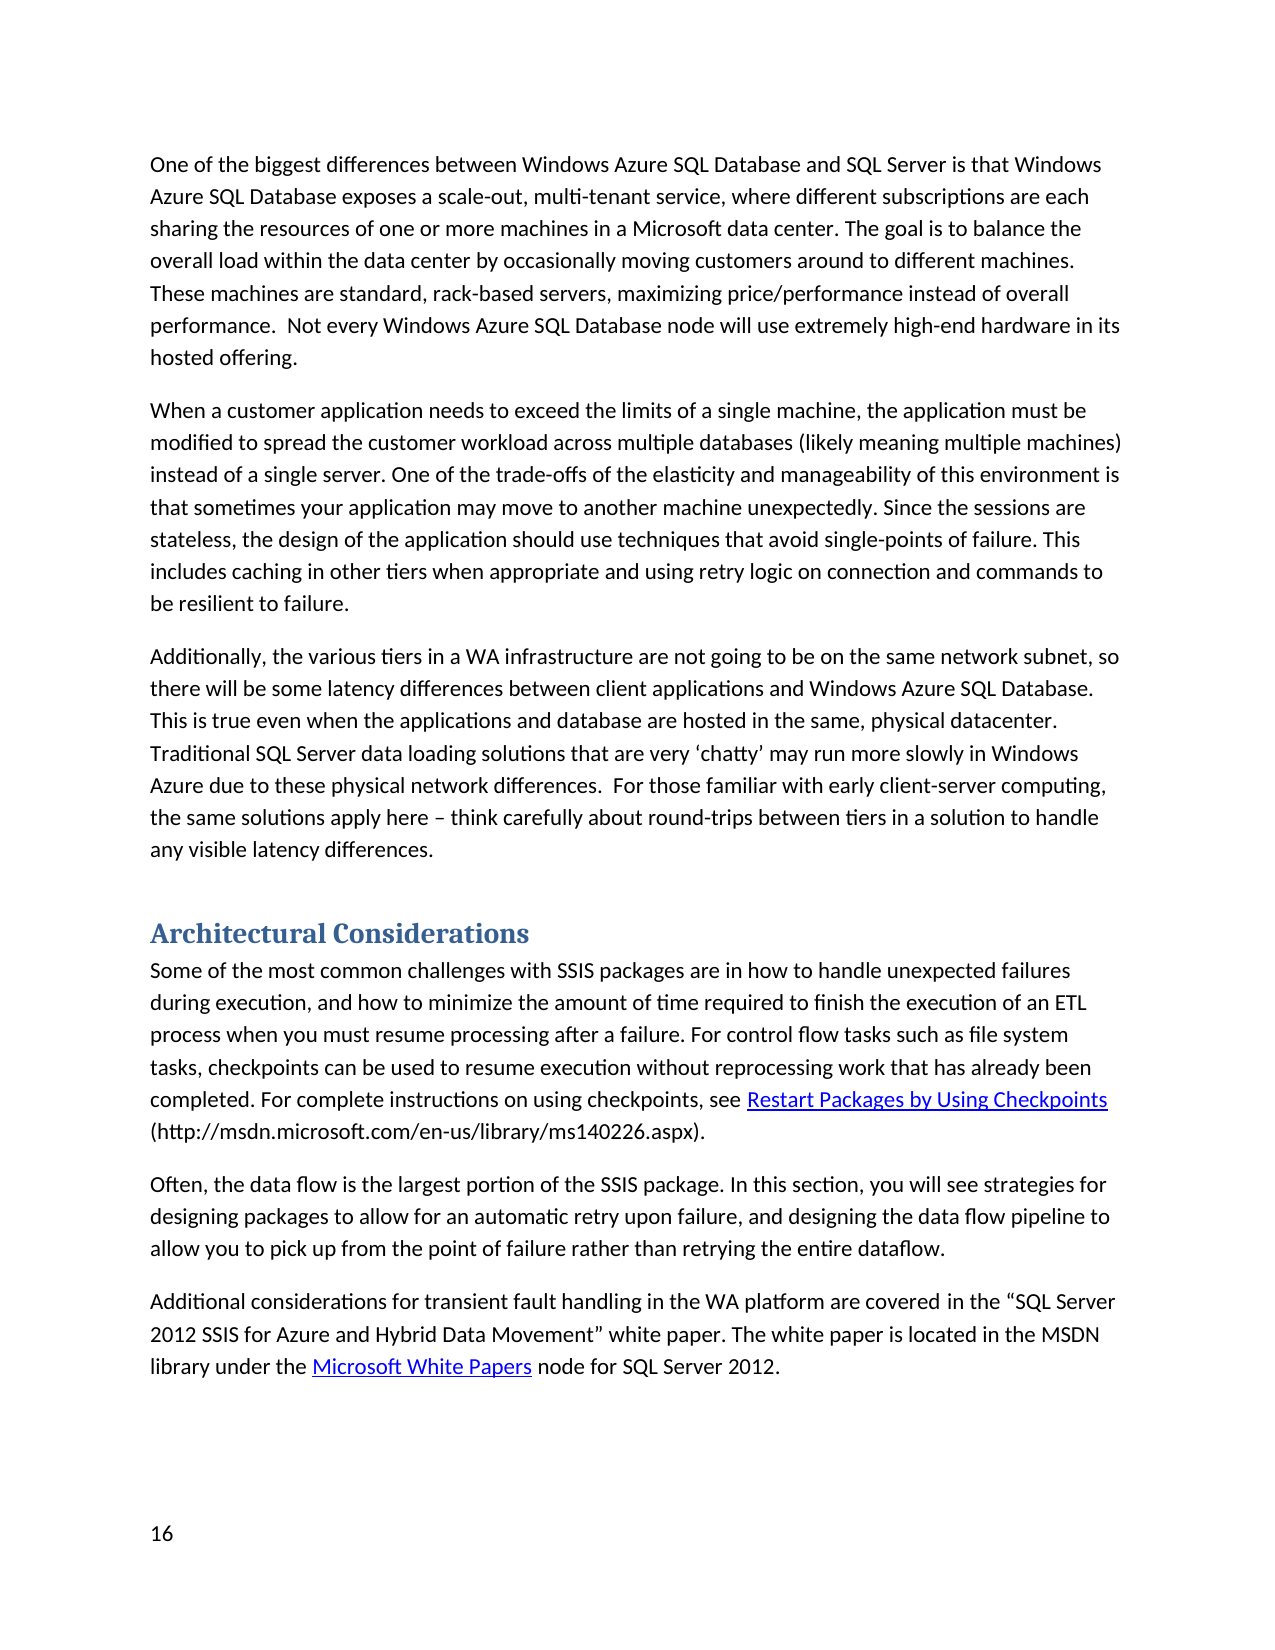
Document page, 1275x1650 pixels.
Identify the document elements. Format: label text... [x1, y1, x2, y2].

text One of the biggest differences between Windows Azure SQL Database and SQL Server is that Windows Azure SQL Database exposes a scale-out, multi-tenant service, where different subscriptions are each sharing the resources of one or more machines in a Microsoft data center. The goal is to balance the overall load within the data center by occasionally moving customers around to different machines. These machines are standard, rack-based servers, maximizing price/performance instead of overall performance. Not every Windows Azure SQL Database node will use extremely high-end hardware in its hosted offering. [150, 150, 1125, 371]
text Additionally, the various tiers in a WA infrastructure are not going to be on the same network subnet, so there will be some latency differences between client applications and Windows Azure SQL Database. This is true even when the applications and database are hosted in the same, physical datacenter. Traditional SQL Server data loading solutions that are very ‘chatty’ may run more slowly in Windows Azure due to these physical network differences. For those familiar with early client-server computing, the same solutions apply here – think carefully about round-trips between tiers in a solution to handle any visible latency differences. [150, 642, 1125, 863]
text Some of the most common challenges with SSIS packages are in how to handle unexpected failures during execution, and how to minimize the amount of time required to finish the execution of an ETL process when you must resume processing after a failure. For control flow tasks such as file system tasks, checkpoints can be used to resume execution without reprocessing work that has already been completed. For complete instructions on using checkpoints, see Restart Packages by Using Checkpoints (http://msdn.microsoft.com/en-us/library/ms140226.aspx). [150, 956, 1125, 1145]
text Additional considerations for transient fault handling in the WA platform are covered in the “SQL Server 2012 SSIS for Azure and Hybrid Data Movement” white paper. The white paper is located in the MSDN library under the Microsoft White Papers node for SQL Server 2012. [150, 1287, 1125, 1380]
text Often, the data flow is the largest portion of the SSIS package. In this section, you will see strategies for designing packages to allow for an automatic retry upon failure, and designing the data flow pipeline to allow you to pick up from the point of failure rather than retrying the entire dataflow. [150, 1170, 1125, 1262]
subtitle Architectural Considerations [150, 918, 1125, 951]
text When a customer application needs to exceed the limits of a single machine, the application must be modified to spread the customer workload across multiple databases (likely meaning multiple machines) instead of a single server. One of the trade-offs of the elasticity and manageability of this environment is that sometimes your application may move to another machine unexpectedly. Since the sessions are stateless, the design of the application should use techniques that avoid single-points of failure. This includes caching in other tiers when appropriate and using retry logic on connection and commands to be resilient to failure. [150, 396, 1125, 617]
